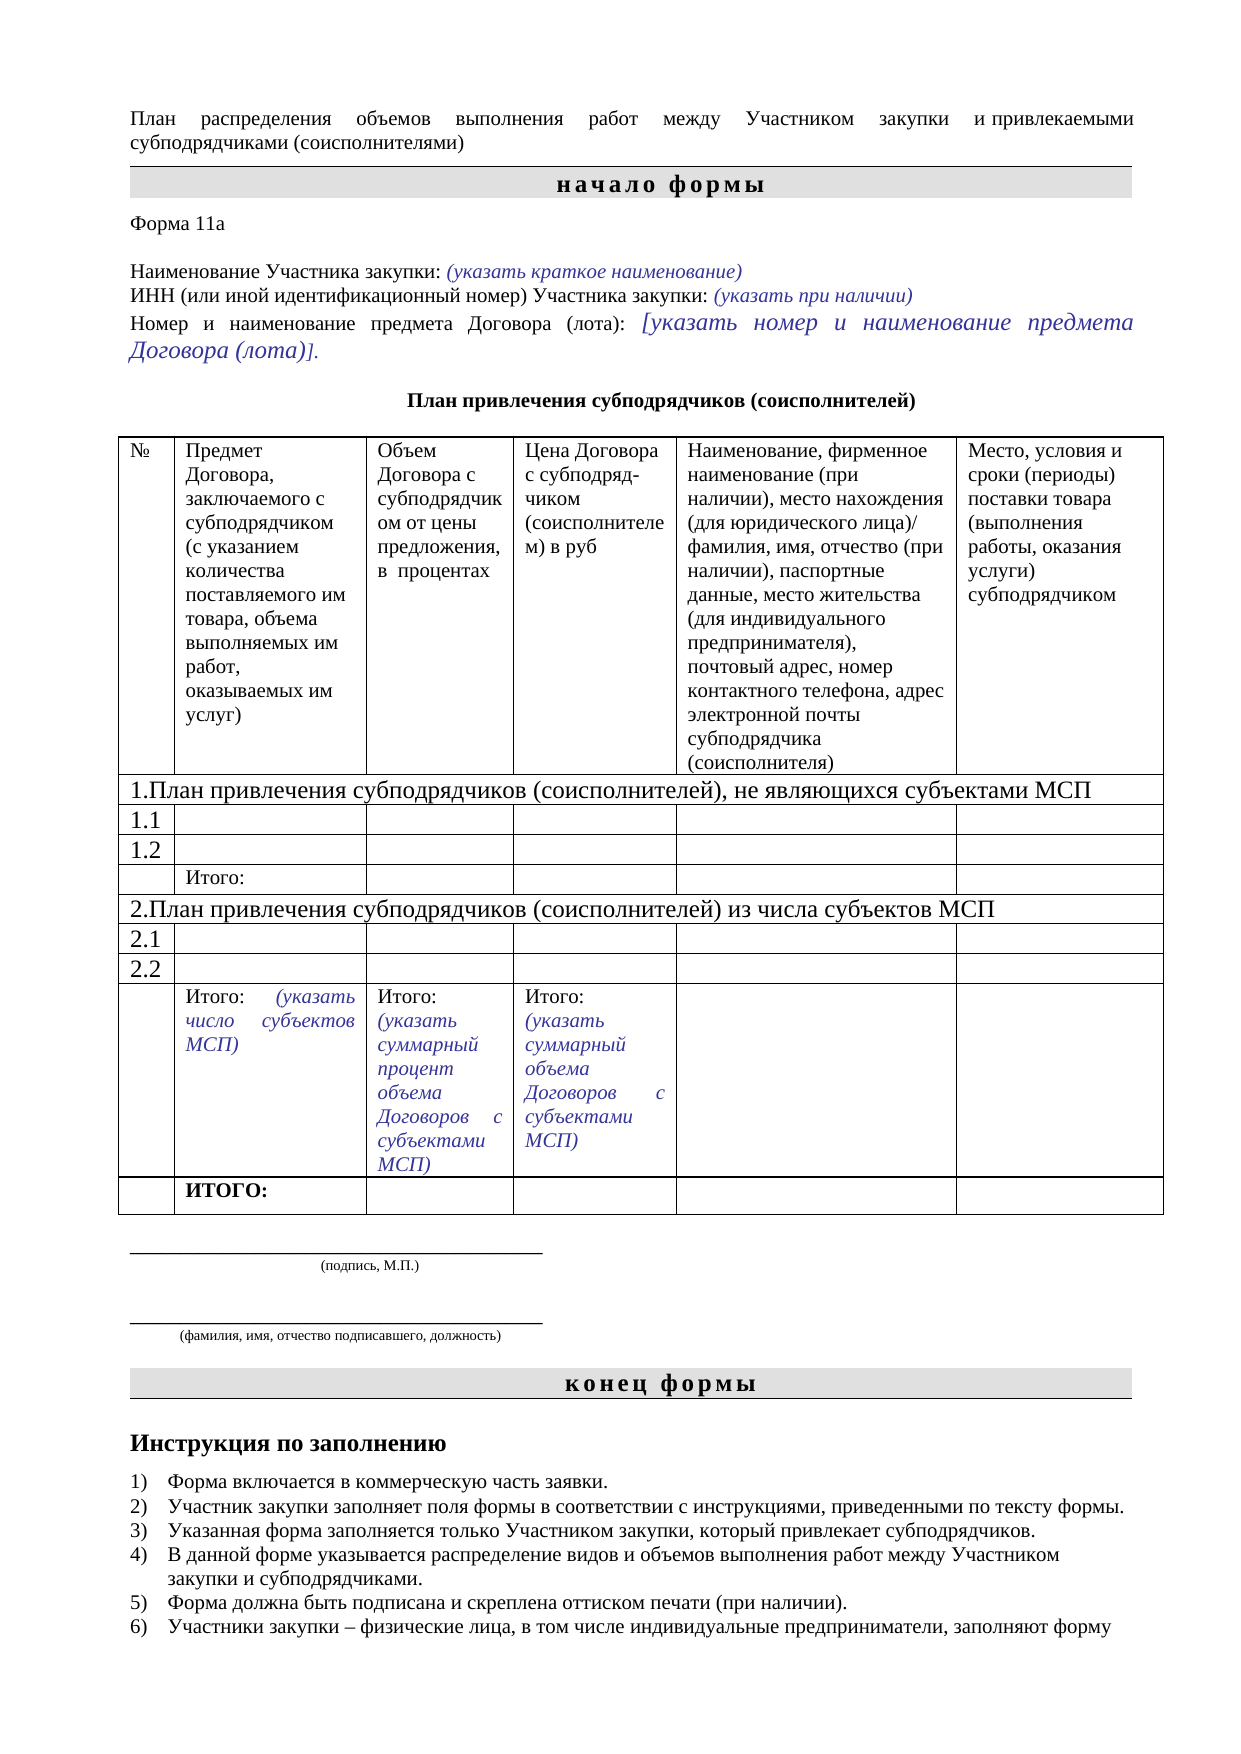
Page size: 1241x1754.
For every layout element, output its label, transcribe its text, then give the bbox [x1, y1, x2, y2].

list Форма включается в коммерческую часть заявки. [130, 1469, 1134, 1493]
table_cell Итого: [175, 865, 366, 893]
text начало формы [130, 167, 1132, 198]
table_cell Итого: (указать суммарный объема Договоров с субъектами МСП) [514, 984, 676, 1176]
table_cell [677, 954, 956, 983]
table_cell [367, 865, 513, 893]
text _________________________________ [130, 1298, 550, 1326]
table_cell 1.1 [119, 805, 174, 834]
text конец формы [130, 1368, 1132, 1398]
table_cell [119, 1178, 174, 1214]
table_cell [957, 984, 1163, 1176]
table_cell [514, 924, 676, 953]
table_cell [514, 1178, 676, 1214]
table_cell [677, 865, 956, 893]
table_cell [175, 954, 366, 983]
table_cell [514, 865, 676, 893]
text Наименование Участника закупки: (указать краткое наименование) [130, 259, 1134, 283]
table_cell 2.План привлечения субподрядчиков (соисполнителей) из числа субъектов МСП [119, 895, 1163, 923]
table_cell [957, 924, 1163, 953]
list Форма должна быть подписана и скреплена оттиском печати (при наличии). [130, 1590, 1134, 1614]
text Форма 11а [130, 211, 1134, 234]
table_cell 2.1 [119, 924, 174, 953]
table_cell [514, 805, 676, 834]
table_header Место, условия и сроки (периоды) поставки товара (выполнения работы, оказания услуги) субподрядчиком [957, 438, 1163, 774]
table_cell [367, 1178, 513, 1214]
table_cell Итого: (указать число субъектов МСП) [175, 984, 366, 1176]
list В данной форме указывается распределение видов и объемов выполнения работ между Участником закупки и субподрядчиками. [130, 1542, 1134, 1590]
table_cell 1.План привлечения субподрядчиков (соисполнителей), не являющихся субъектами МСП [119, 775, 1163, 804]
table_cell [957, 835, 1163, 864]
table_cell [119, 865, 174, 893]
table_cell [175, 924, 366, 953]
table_cell 2.2 [119, 954, 174, 983]
text (фамилия, имя, отчество подписавшего, должность) [130, 1326, 550, 1355]
text План распределения объемов выполнения работ между Участником закупки и привлекаемыми субподрядчиками (соисполнителями) [130, 106, 1134, 154]
table_cell [957, 805, 1163, 834]
table_cell [957, 865, 1163, 893]
table_cell [957, 954, 1163, 983]
text (подпись, М.П.) [130, 1256, 550, 1285]
table_cell [175, 805, 366, 834]
text _________________________________ [130, 1228, 550, 1256]
table_header № [119, 438, 174, 774]
table_cell ИТОГО: [175, 1178, 366, 1214]
table_cell [367, 924, 513, 953]
table_cell [677, 924, 956, 953]
table_header Предмет Договора, заключаемого с субподрядчиком (с указанием количества поставляемого им товара, объема выполняемых им работ, оказываемых им услуг) [175, 438, 366, 774]
table_cell [119, 984, 174, 1176]
table_cell [677, 1178, 956, 1214]
table_cell [677, 984, 956, 1176]
table_cell [367, 954, 513, 983]
table_cell [677, 805, 956, 834]
table_cell [175, 835, 366, 864]
text Инструкция по заполнению [130, 1428, 1134, 1457]
table_cell [367, 805, 513, 834]
text ИНН (или иной идентификационный номер) Участника закупки: (указать при наличии) [130, 283, 1134, 307]
table_cell [514, 835, 676, 864]
table_cell [957, 1178, 1163, 1214]
table_header Объем Договора с субподрядчиком от цены предложения, в процентах [367, 438, 513, 774]
list Указанная форма заполняется только Участником закупки, который привлекает субподрядчиков. [130, 1518, 1134, 1542]
text План привлечения субподрядчиков (соисполнителей) [130, 388, 1134, 412]
table_header Наименование, фирменное наименование (при наличии), место нахождения (для юридического лица)/ фамилия, имя, отчество (при наличии), паспортные данные, место жительства (для индивидуального предпринимателя), почтовый адрес, номер контактного телефона, адрес электронной почты субподрядчика (соисполнителя) [677, 438, 956, 774]
table_cell [514, 954, 676, 983]
table_cell 1.2 [119, 835, 174, 864]
table_cell Итого: (указать суммарный процент объема Договоров с субъектами МСП) [367, 984, 513, 1176]
text Номер и наименование предмета Договора (лота): [указать номер и наименование предмета Договора (лота)]. [130, 307, 1134, 364]
table_header Цена Договора с субподряд-чиком (соисполнителем) в руб [514, 438, 676, 774]
table_cell [367, 835, 513, 864]
list Участник закупки заполняет поля формы в соответствии с инструкциями, приведенными по тексту формы. [130, 1493, 1134, 1518]
table_cell [677, 835, 956, 864]
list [130, 1614, 1134, 1638]
